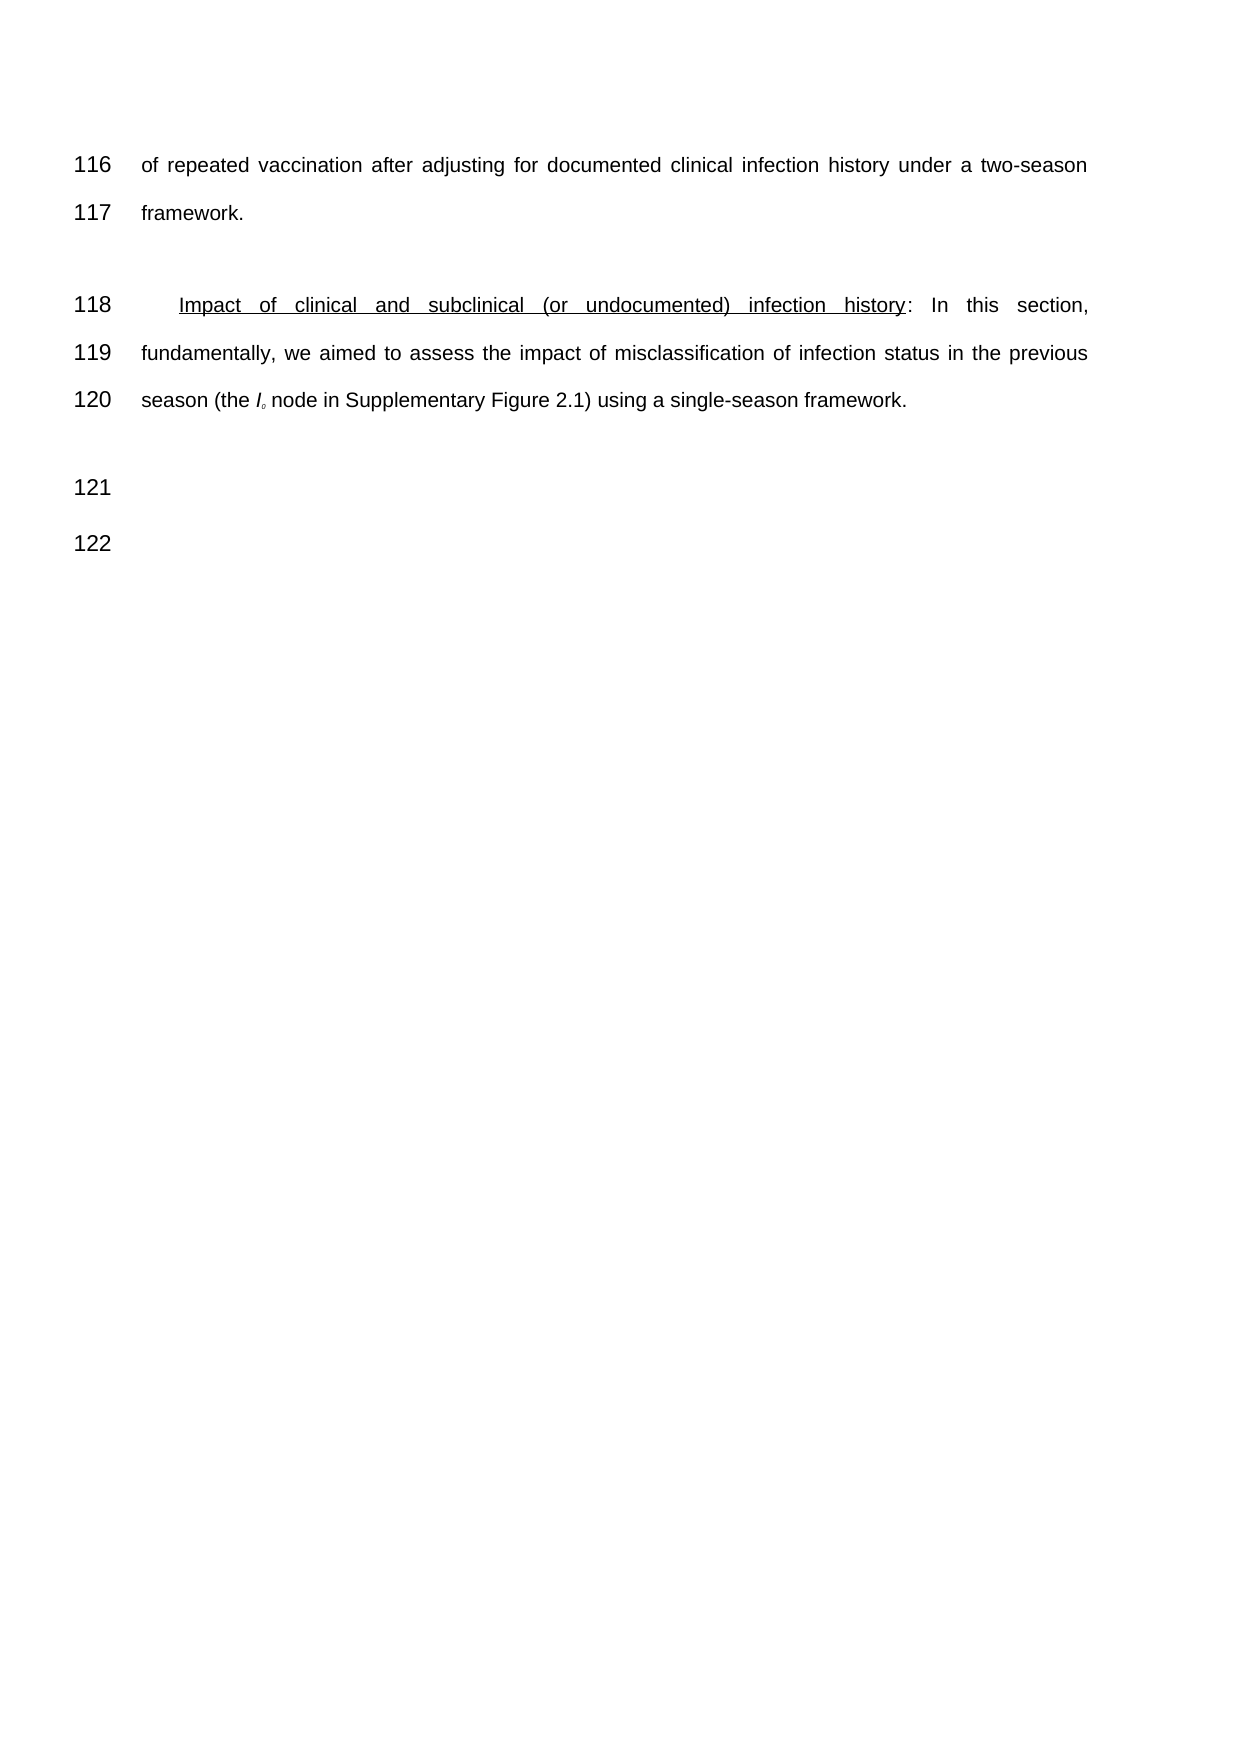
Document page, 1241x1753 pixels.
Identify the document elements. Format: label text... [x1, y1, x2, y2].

text Impact of clinical and subclinical (or undocumented) infection history: In this section, fundamentally, we aimed to assess the impact of misclassification of infection status in the previous season (the I0 node in Supplementary Figure 2.1) using a single-season framework. [141, 292, 1089, 412]
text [141, 153, 1089, 225]
